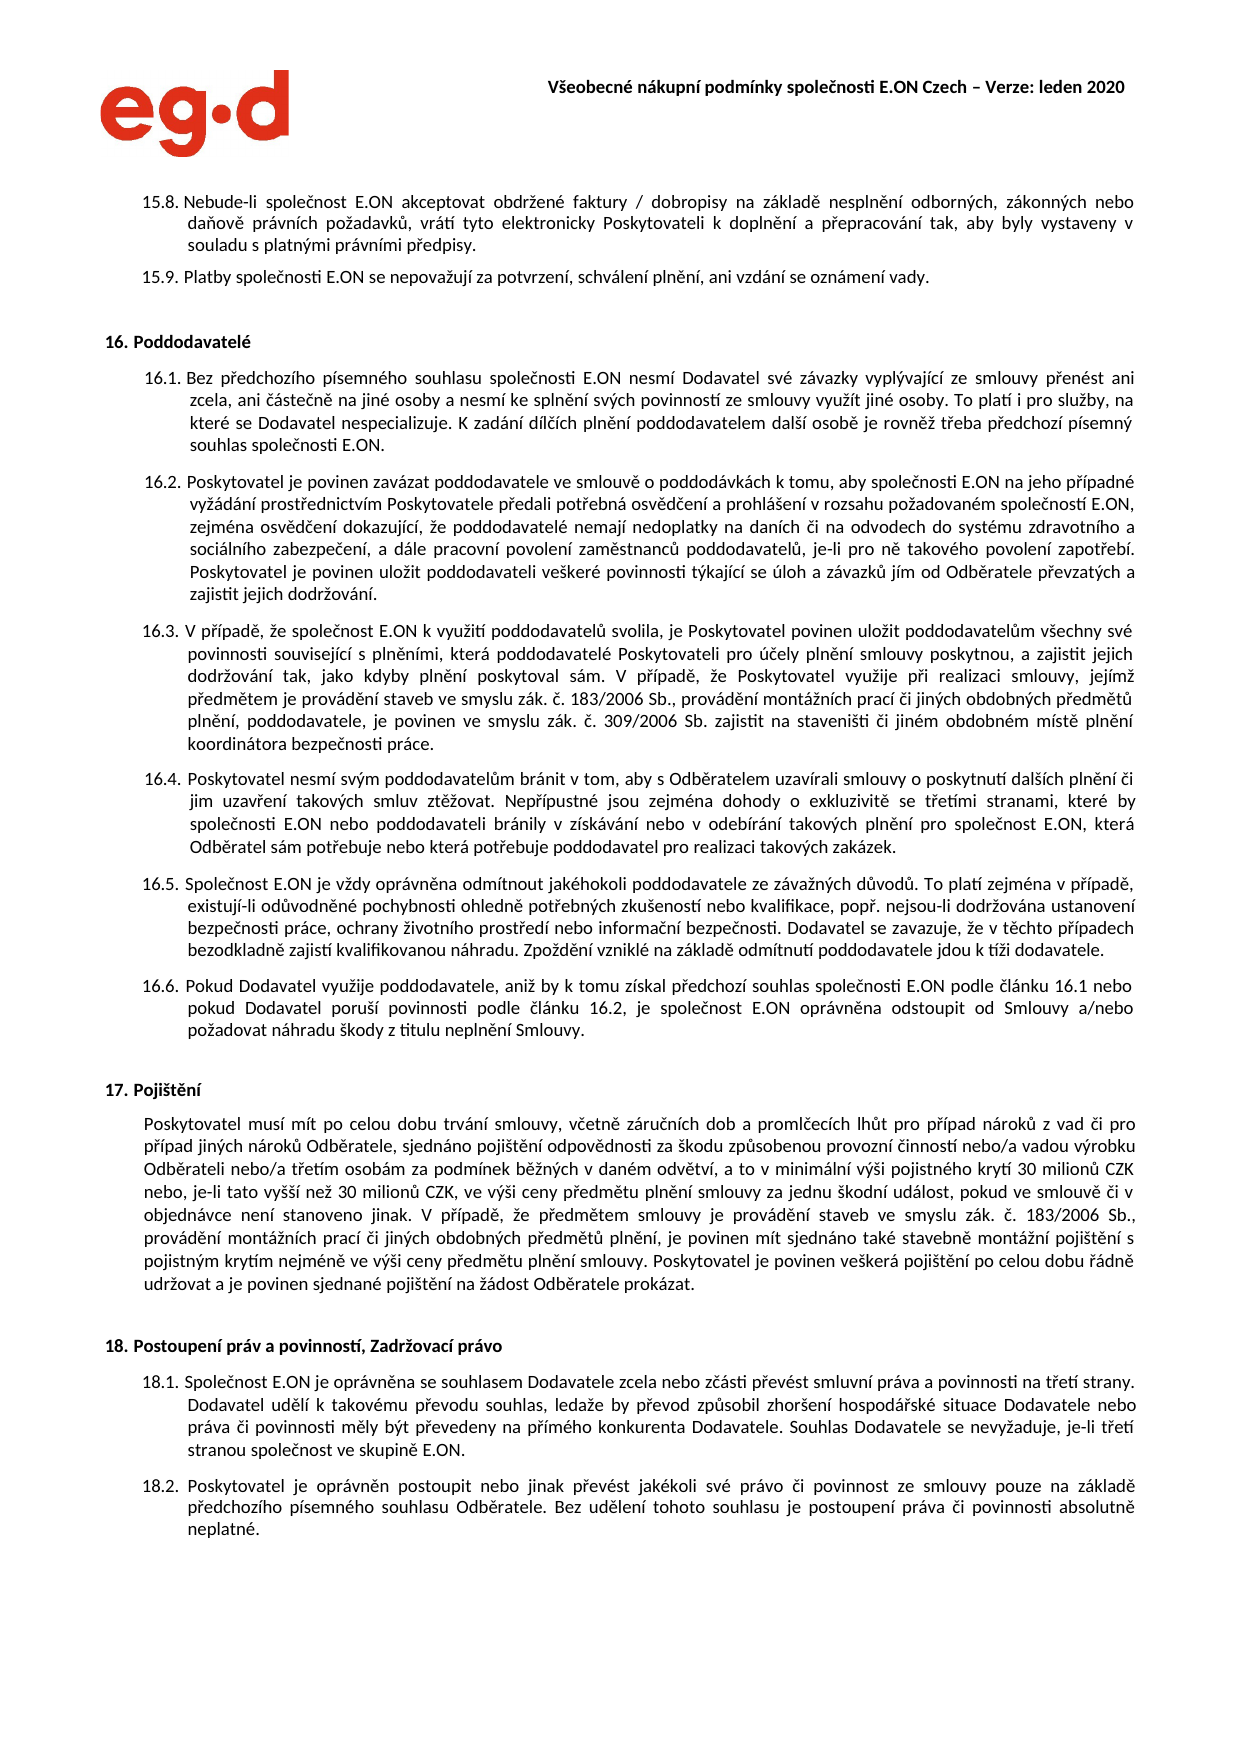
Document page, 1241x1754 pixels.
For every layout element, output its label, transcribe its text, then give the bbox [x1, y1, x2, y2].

list Platby společnosti E.ON se nepovažují za potvrzení, schválení plnění, ani vzdání se oznámení vady. [141, 266, 1163, 288]
text Poskytovatel musí mít po celou dobu trvání smlouvy, včetně záručních dob a promlčecích lhůt pro případ nároků z vad či pro případ jiných nároků Odběratele, sjednáno pojištění odpovědnosti za škodu způsobenou provozní činností nebo/a vadou výrobku Odběrateli nebo/a třetím osobám za podmínek běžných v daném odvětví, a to v minimální výši pojistného krytí 30 milionů CZK nebo, je-li tato vyšší než 30 milionů CZK, ve výši ceny předmětu plnění smlouvy za jednu škodní událost, pokud ve smlouvě či v objednávce není stanoveno jinak. V případě, že předmětem smlouvy je provádění staveb ve smyslu zák. č. 183/2006 Sb., provádění montážních prací či jiných obdobných předmětů plnění, je povinen mít sjednáno také stavebně montážní pojištění s pojistným krytím nejméně ve výši ceny předmětu plnění smlouvy. Poskytovatel je povinen veškerá pojištění po celou dobu řádně udržovat a je povinen sjednané pojištění na žádost Odběratele prokázat. [144, 1112, 1136, 1295]
list Společnost E.ON je oprávněna se souhlasem Dodavatele zcela nebo zčásti převést smluvní práva a povinnosti na třetí strany. Dodavatel udělí k takovému převodu souhlas, ledaže by převod způsobil zhoršení hospodářské situace Dodavatele nebo práva či povinnosti měly být převedeny na přímého konkurenta Dodavatele. Souhlas Dodavatele se nevyžaduje, je-li třetí stranou společnost ve skupině E.ON. [142, 1371, 1136, 1461]
list Poskytovatel nesmí svým poddodavatelům bránit v tom, aby s Odběratelem uzavírali smlouvy o poskytnutí dalších plnění či jim uzavření takových smluv ztěžovat. Nepřípustné jsou zejména dohody o exkluzivitě se třetími stranami, které by společnosti E.ON nebo poddodavateli bránily v získávání nebo v odebírání takových plnění pro společnost E.ON, která Odběratel sám potřebuje nebo která potřebuje poddodavatel pro realizaci takových zakázek. [144, 767, 1136, 858]
list Poskytovatel je oprávněn postoupit nebo jinak převést jakékoli své právo či povinnost ze smlouvy pouze na základě předchozího písemného souhlasu Odběratele. Bez udělení tohoto souhlasu je postoupení práva či povinnosti absolutně neplatné. [142, 1475, 1136, 1540]
subtitle Pojištění [104, 1078, 1163, 1101]
list V případě, že společnost E.ON k využití poddodavatelů svolila, je Poskytovatel povinen uložit poddodavatelům všechny své povinnosti související s plněními, která poddodavatelé Poskytovateli pro účely plnění smlouvy poskytnou, a zajistit jejich dodržování tak, jako kdyby plnění poskytoval sám. V případě, že Poskytovatel využije při realizaci smlouvy, jejímž předmětem je provádění staveb ve smyslu zák. č. 183/2006 Sb., provádění montážních prací či jiných obdobných předmětů plnění, poddodavatele, je povinen ve smyslu zák. č. 309/2006 Sb. zajistit na staveništi či jiném obdobném místě plnění koordinátora bezpečnosti práce. [142, 620, 1134, 755]
subtitle Postoupení práv a povinností, Zadržovací právo [104, 1334, 1163, 1357]
list Bez předchozího písemného souhlasu společnosti E.ON nesmí Dodavatel své závazky vyplývající ze smlouvy přenést ani zcela, ani částečně na jiné osoby a nesmí ke splnění svých povinností ze smlouvy využít jiné osoby. To platí i pro služby, na které se Dodavatel nespecializuje. K zadání dílčích plnění poddodavatelem další osobě je rovněž třeba předchozí písemný souhlas společnosti E.ON. [144, 367, 1134, 456]
list Společnost E.ON je vždy oprávněna odmítnout jakéhokoli poddodavatele ze závažných důvodů. To platí zejména v případě, existují-li odůvodněné pochybnosti ohledně potřebných zkušeností nebo kvalifikace, popř. nejsou-li dodržována ustanovení bezpečnosti práce, ochrany životního prostředí nebo informační bezpečnosti. Dodavatel se zavazuje, že v těchto případech bezodkladně zajistí kvalifikovanou náhradu. Zpoždění vzniklé na základě odmítnutí poddodavatele jdou k tíži dodavatele. [142, 873, 1136, 961]
subtitle Poddodavatelé [104, 330, 1163, 353]
list Poskytovatel je povinen zavázat poddodavatele ve smlouvě o poddodávkách k tomu, aby společnosti E.ON na jeho případné vyžádání prostřednictvím Poskytovatele předali potřebná osvědčení a prohlášení v rozsahu požadovaném společností E.ON, zejména osvědčení dokazující, že poddodavatelé nemají nedoplatky na daních či na odvodech do systému zdravotního a sociálního zabezpečení, a dále pracovní povolení zaměstnanců poddodavatelů, je-li pro ně takového povolení zapotřebí. Poskytovatel je povinen uložit poddodavateli veškeré povinnosti týkající se úloh a závazků jím od Odběratele převzatých a zajistit jejich dodržování. [144, 470, 1136, 605]
list Nebude-li společnost E.ON akceptovat obdržené faktury / dobropisy na základě nesplnění odborných, zákonných nebo daňově právních požadavků, vrátí tyto elektronicky Poskytovateli k doplnění a přepracování tak, aby byly vystaveny v souladu s platnými právními předpisy. [142, 191, 1134, 256]
picture [100, 70, 289, 157]
list Pokud Dodavatel využije poddodavatele, aniž by k tomu získal předchozí souhlas společnosti E.ON podle článku 16.1 nebo pokud Dodavatel poruší povinnosti podle článku 16.2, je společnost E.ON oprávněna odstoupit od Smlouvy a/nebo požadovat náhradu škody z titulu neplnění Smlouvy. [142, 976, 1134, 1041]
